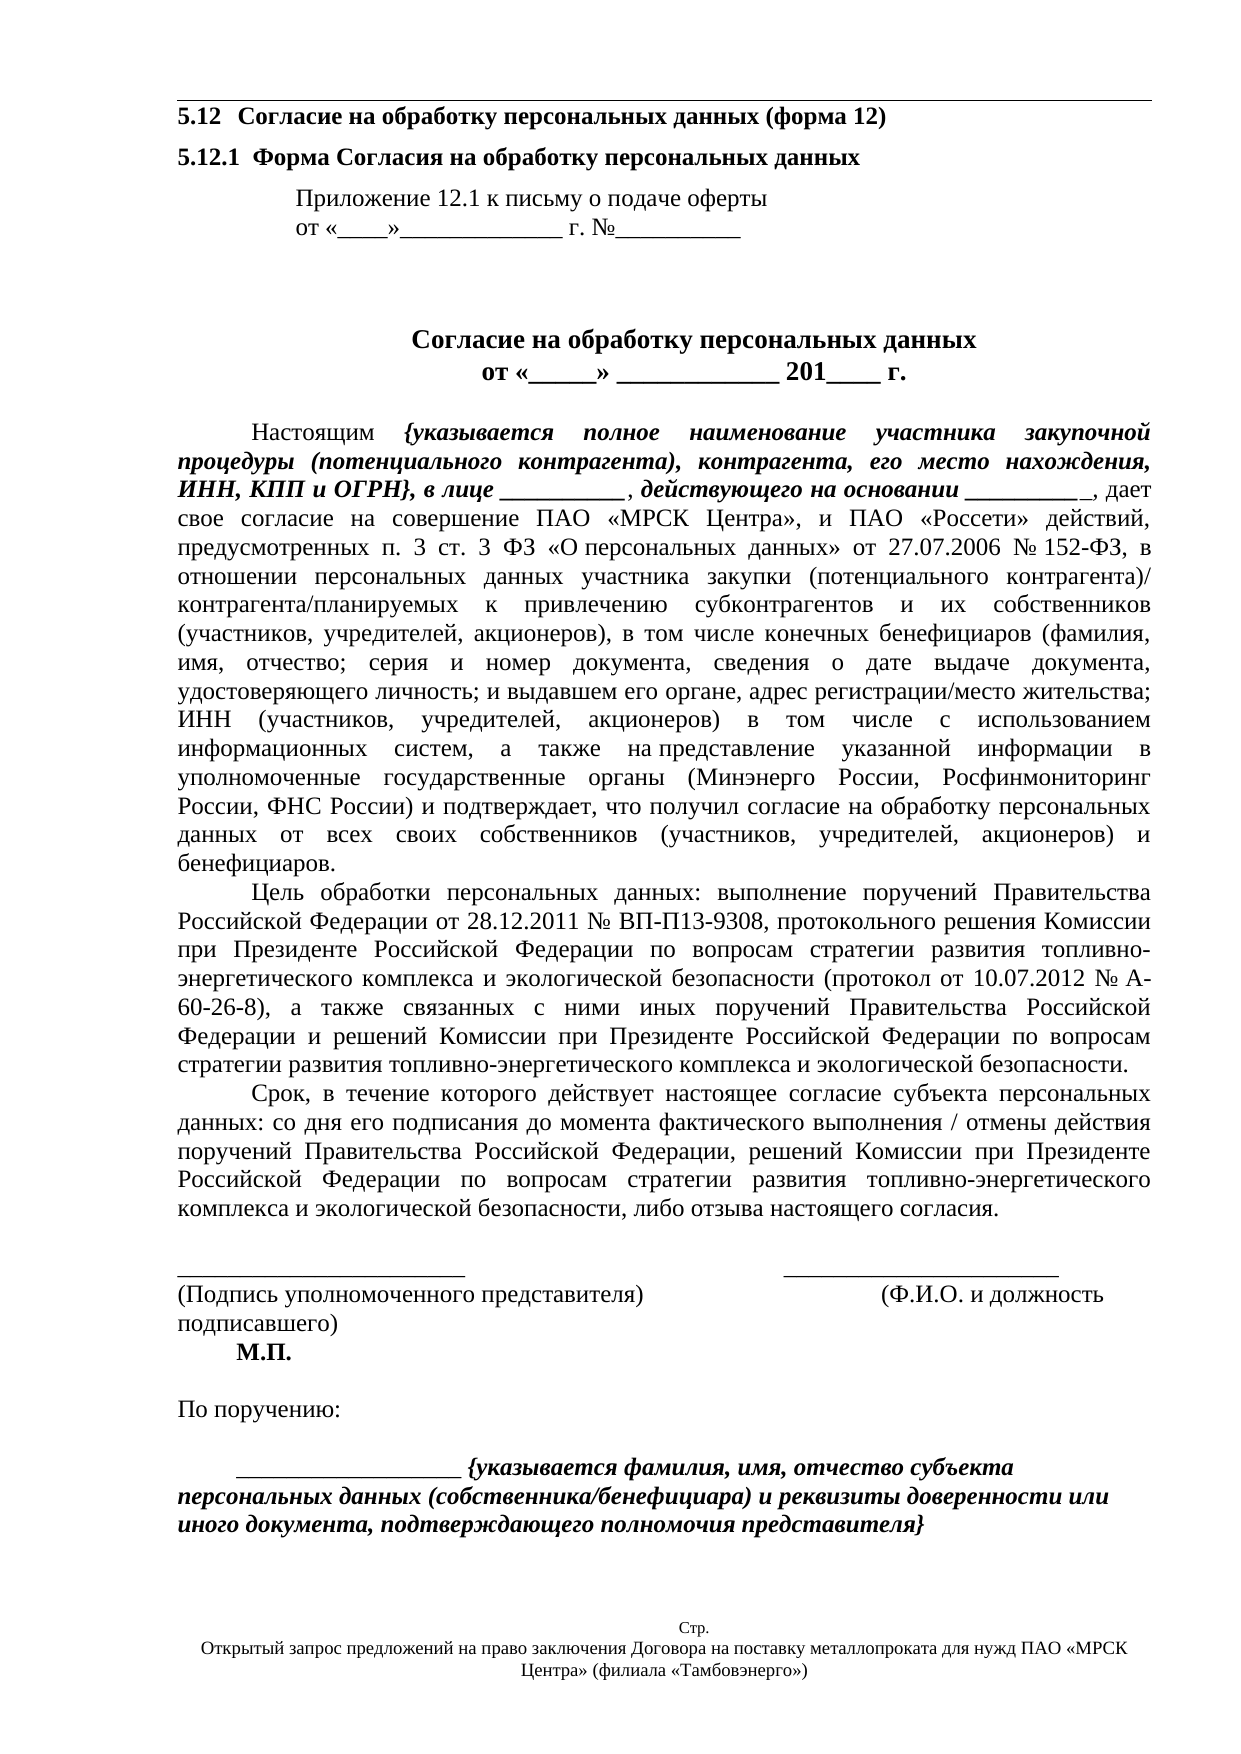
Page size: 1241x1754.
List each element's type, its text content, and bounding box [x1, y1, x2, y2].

text _______________________ ______________________ [177, 1251, 1152, 1279]
text от «_____» ____________ 201____ г. [177, 355, 1152, 386]
text Цель обработки персональных данных: выполнение поручений Правительства Российской Федерации от 28.12.2011 № ВП-П13-9308, протокольного решения Комиссии при Президенте Российской Федерации по вопросам стратегии развития топливно-энергетического комплекса и экологической безопасности (протокол от 10.07.2012 № А-60-26-8), а также связанных с ними иных поручений Правительства Российской Федерации и решений Комиссии при Президенте Российской Федерации по вопросам стратегии развития топливно-энергетического комплекса и экологической безопасности. [177, 877, 1152, 1078]
subtitle Форма Согласия на обработку персональных данных [177, 142, 1152, 171]
text (Подпись уполномоченного представителя) (Ф.И.О. и должность подписавшего) [177, 1279, 1152, 1337]
text __________________ {указывается фамилия, имя, отчество субъекта персональных данных (собственника/бенефициара) и реквизиты доверенности или иного документа, подтверждающего полномочия представителя} [177, 1452, 1152, 1538]
subtitle Согласие на обработку персональных данных (форма 12) [177, 101, 1152, 130]
text Согласие на обработку персональных данных [177, 324, 1152, 355]
text Приложение 12.1 к письму о подаче оферты от «____»_____________ г. №__________ [295, 183, 1152, 241]
text По поручению: [177, 1394, 1152, 1423]
text Настоящим {указывается полное наименование участника закупочной процедуры (потенциального контрагента), контрагента, его место нахождения, ИНН, КПП и ОГРН}, в лице __________, действующего на основании __________, дает свое согласие на совершение ПАО «МРСК Центра», и ПАО «Россети» действий, предусмотренных п. 3 ст. 3 ФЗ «О персональных данных» от 27.07.2006 № 152-ФЗ, в отношении персональных данных участника закупки (потенциального контрагента)/ контрагента/планируемых к привлечению субконтрагентов и их собственников (участников, учредителей, акционеров), в том числе конечных бенефициаров (фамилия, имя, отчество; серия и номер документа, сведения о дате выдаче документа, удостоверяющего личность; и выдавшем его органе, адрес регистрации/место жительства; ИНН (участников, учредителей, акционеров) в том числе с использованием информационных систем, а также на представление указанной информации в уполномоченные государственные органы (Минэнерго России, Росфинмониторинг России, ФНС России) и подтверждает, что получил согласие на обработку персональных данных от всех своих собственников (участников, учредителей, акционеров) и бенефициаров. [177, 417, 1152, 877]
text Срок, в течение которого действует настоящее согласие субъекта персональных данных: со дня его подписания до момента фактического выполнения / отмены действия поручений Правительства Российской Федерации, решений Комиссии при Президенте Российской Федерации по вопросам стратегии развития топливно-энергетического комплекса и экологической безопасности, либо отзыва настоящего согласия. [177, 1078, 1152, 1222]
text М.П. [177, 1337, 1152, 1366]
